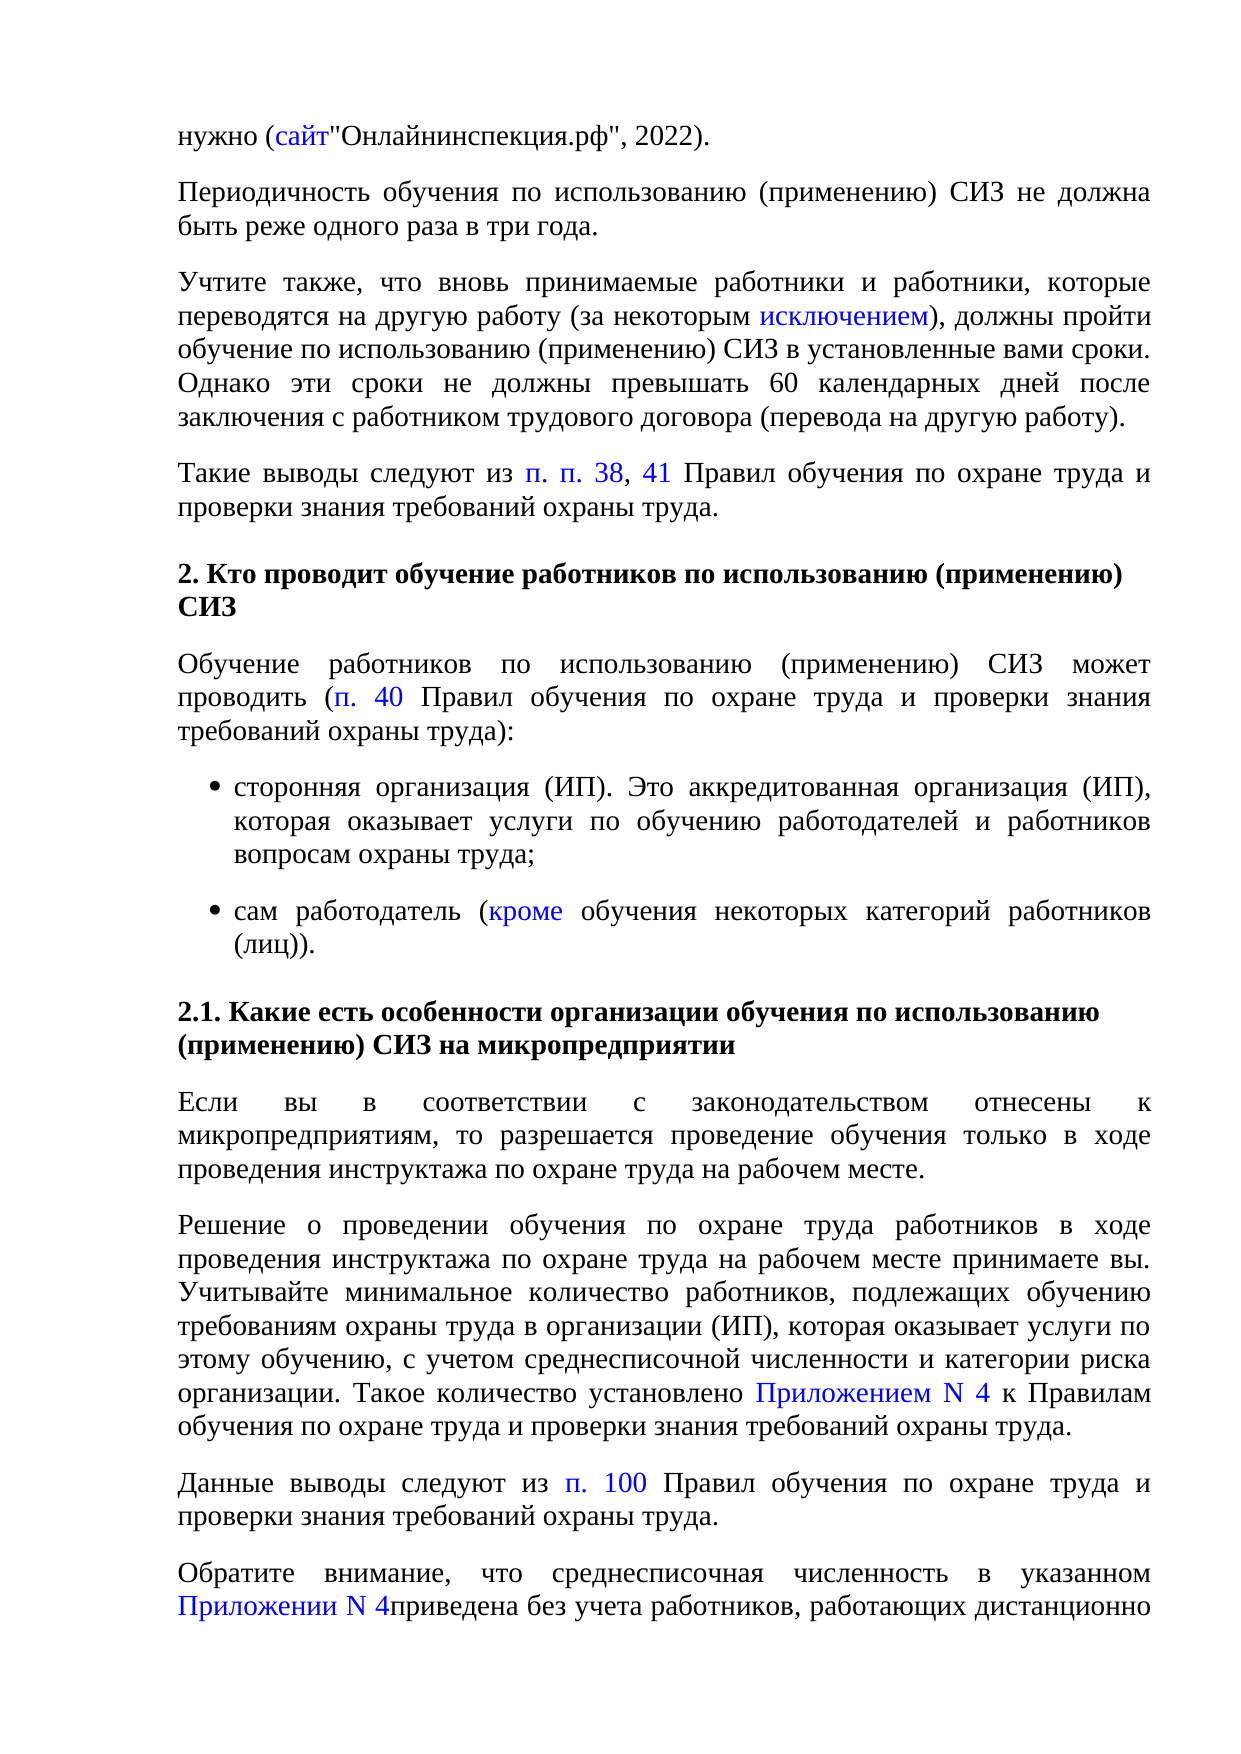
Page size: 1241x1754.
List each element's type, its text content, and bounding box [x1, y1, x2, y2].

list сторонняя организация (ИП). Это аккредитованная организация (ИП), которая оказывает услуги по обучению работодателей и работников вопросам охраны труда; [210, 769, 1152, 870]
text Учтите также, что вновь принимаемые работники и работники, которые переводятся на другую работу (за некоторым исключением), должны пройти обучение по использованию (применению) СИЗ в установленные вами сроки. Однако эти сроки не должны превышать 60 календарных дней после заключения с работником трудового договора (перевода на другую работу). [177, 264, 1152, 432]
text Если вы в соответствии с законодательством отнесены к микропредприятиям, то разрешается проведение обучения только в ходе проведения инструктажа по охране труда на рабочем месте. [177, 1084, 1152, 1184]
list сам работодатель (кроме обучения некоторых категорий работников (лиц)). [210, 893, 1152, 960]
text 2. Кто проводит обучение работников по использованию (применению) СИЗ [177, 556, 1152, 623]
text Данные выводы следуют из п. 100 Правил обучения по охране труда и проверки знания требований охраны труда. [177, 1465, 1152, 1532]
text Обучение работников по использованию (применению) СИЗ может проводить (п. 40 Правил обучения по охране труда и проверки знания требований охраны труда): [177, 646, 1152, 746]
text 2.1. Какие есть особенности организации обучения по использованию (применению) СИЗ на микропредприятии [177, 994, 1152, 1061]
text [177, 118, 1152, 152]
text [177, 1555, 1152, 1622]
text Такие выводы следуют из п. п. 38, 41 Правил обучения по охране труда и проверки знания требований охраны труда. [177, 455, 1152, 522]
text Решение о проведении обучения по охране труда работников в ходе проведения инструктажа по охране труда на рабочем месте принимаете вы. Учитывайте минимальное количество работников, подлежащих обучению требованиям охраны труда в организации (ИП), которая оказывает услуги по этому обучению, с учетом среднесписочной численности и категории риска организации. Такое количество установлено Приложением N 4 к Правилам обучения по охране труда и проверки знания требований охраны труда. [177, 1207, 1152, 1442]
text Периодичность обучения по использованию (применению) СИЗ не должна быть реже одного раза в три года. [177, 174, 1152, 242]
